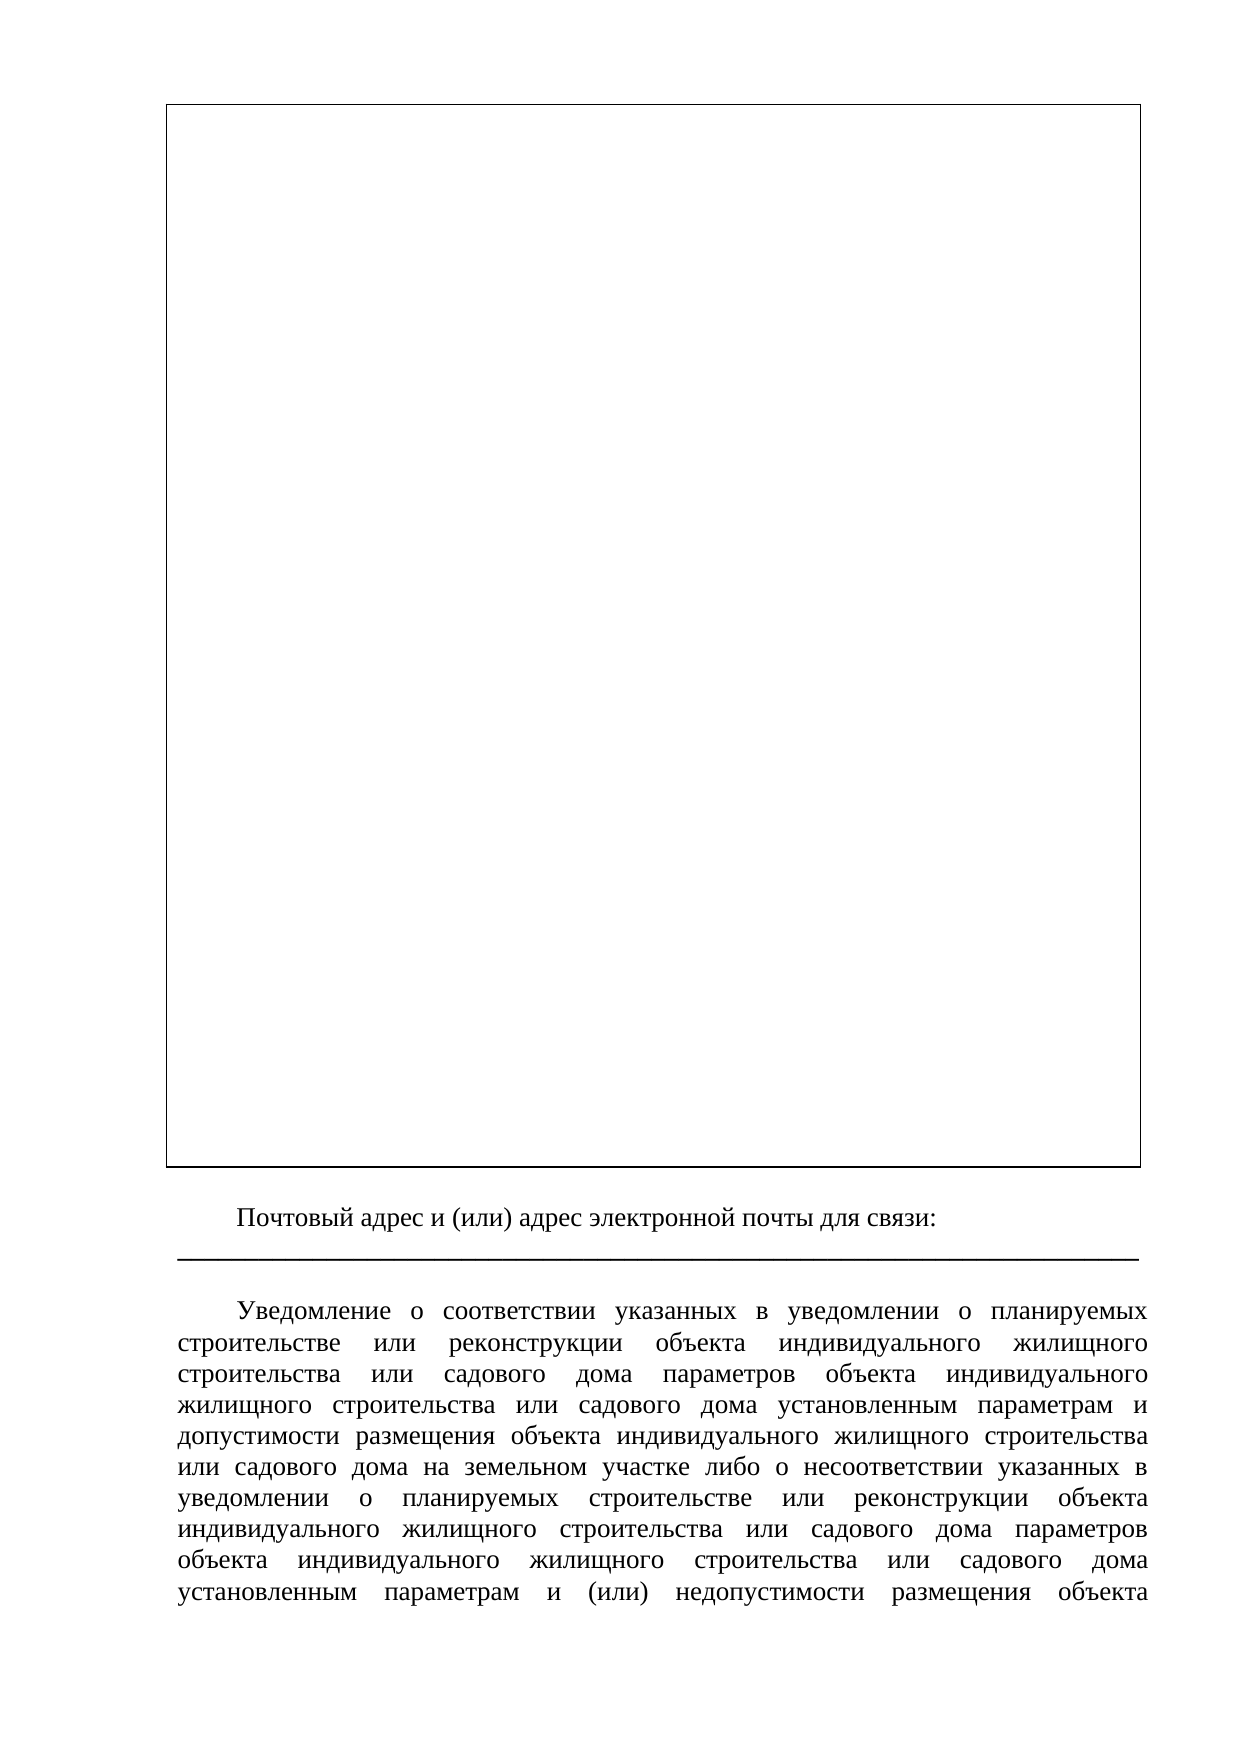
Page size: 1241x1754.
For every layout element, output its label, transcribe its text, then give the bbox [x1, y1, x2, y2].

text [177, 1294, 1149, 1606]
table_header [167, 105, 1140, 1166]
list _______________________________________________________________________ [177, 1232, 1149, 1263]
text Почтовый адрес и (или) адрес электронной почты для связи: [177, 1201, 1149, 1232]
